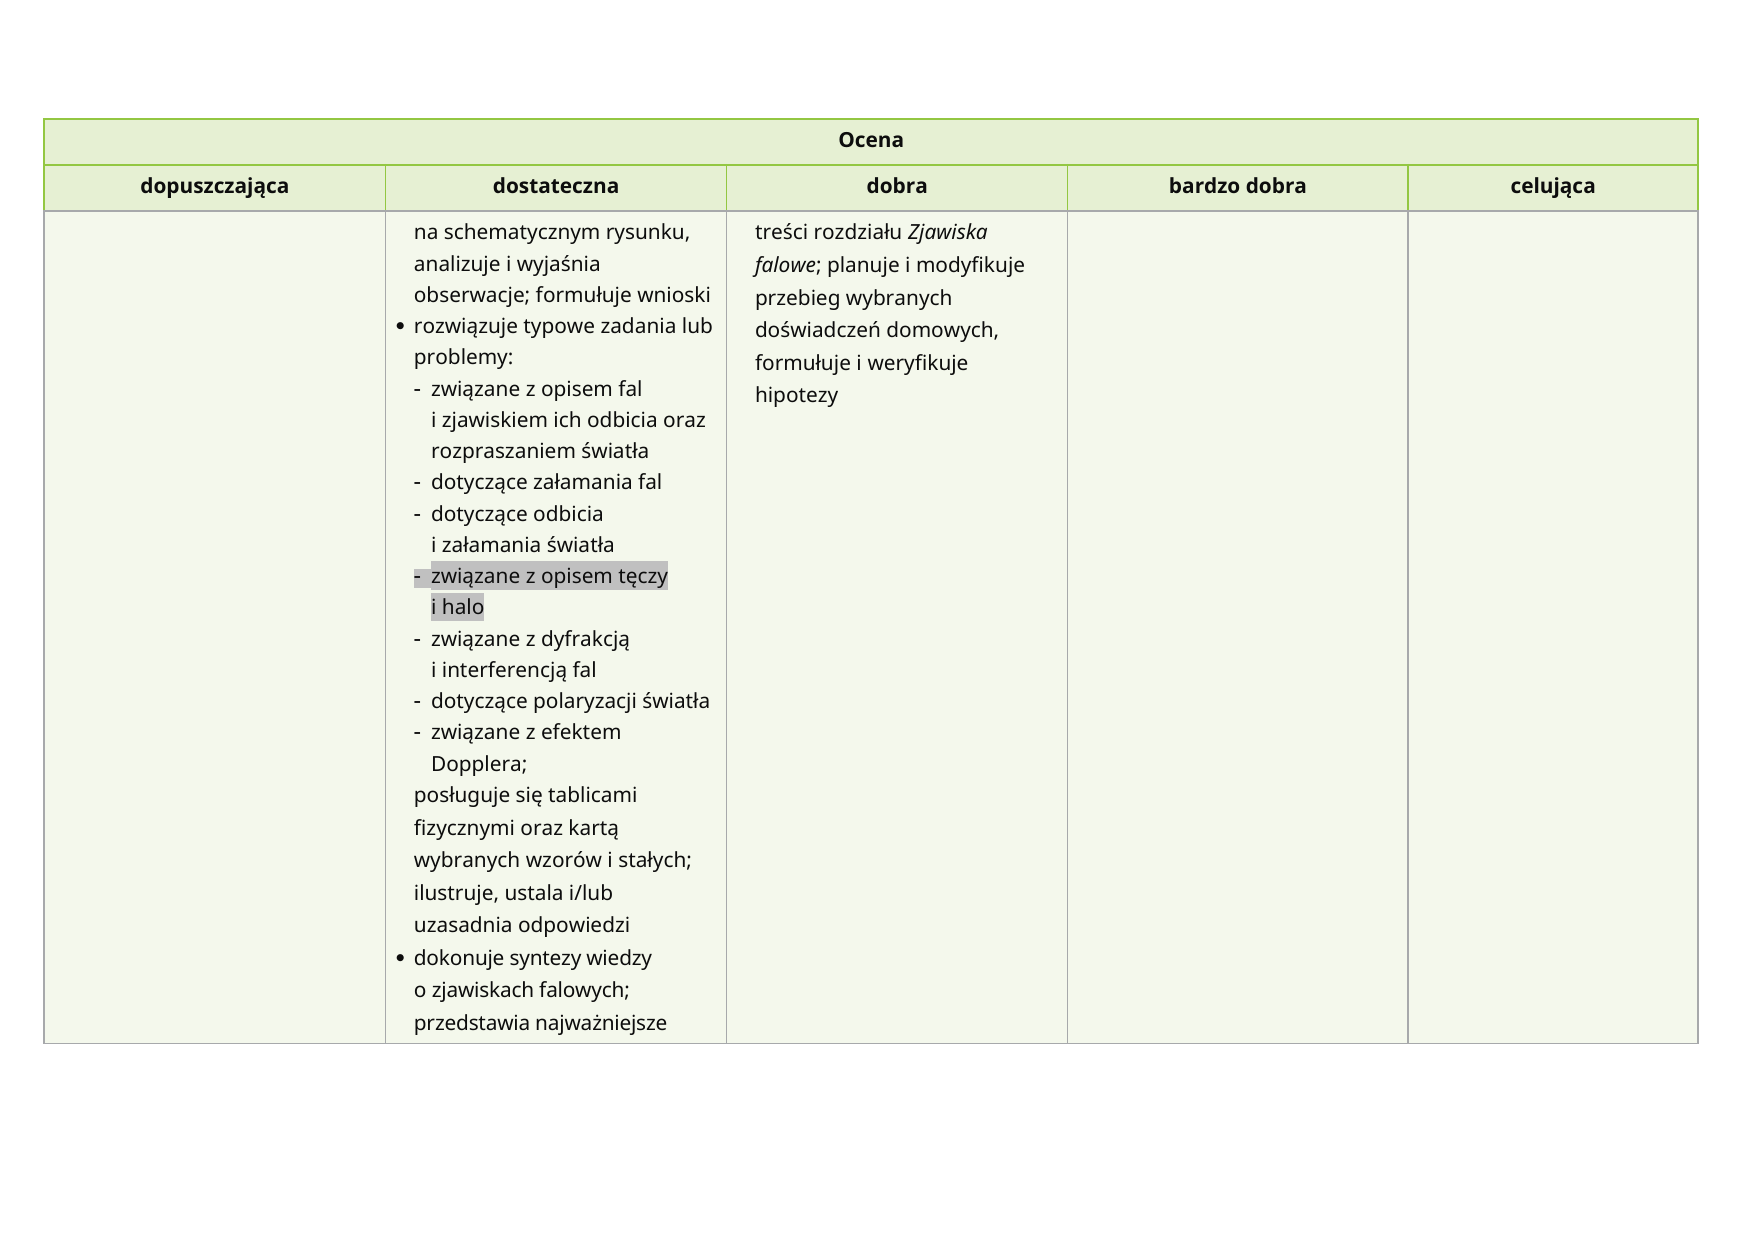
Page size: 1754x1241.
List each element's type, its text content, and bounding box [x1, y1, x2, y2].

table_cell celująca [1409, 166, 1697, 210]
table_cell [386, 212, 726, 1043]
table_cell bardzo dobra [1068, 166, 1407, 210]
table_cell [727, 212, 1067, 1043]
table_cell dobra [727, 166, 1067, 210]
table_header Ocena [45, 120, 1697, 164]
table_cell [45, 212, 385, 1043]
table_cell dostateczna [386, 166, 726, 210]
table_cell dopuszczająca [45, 166, 385, 210]
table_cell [1068, 212, 1407, 1043]
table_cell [1409, 212, 1697, 1043]
